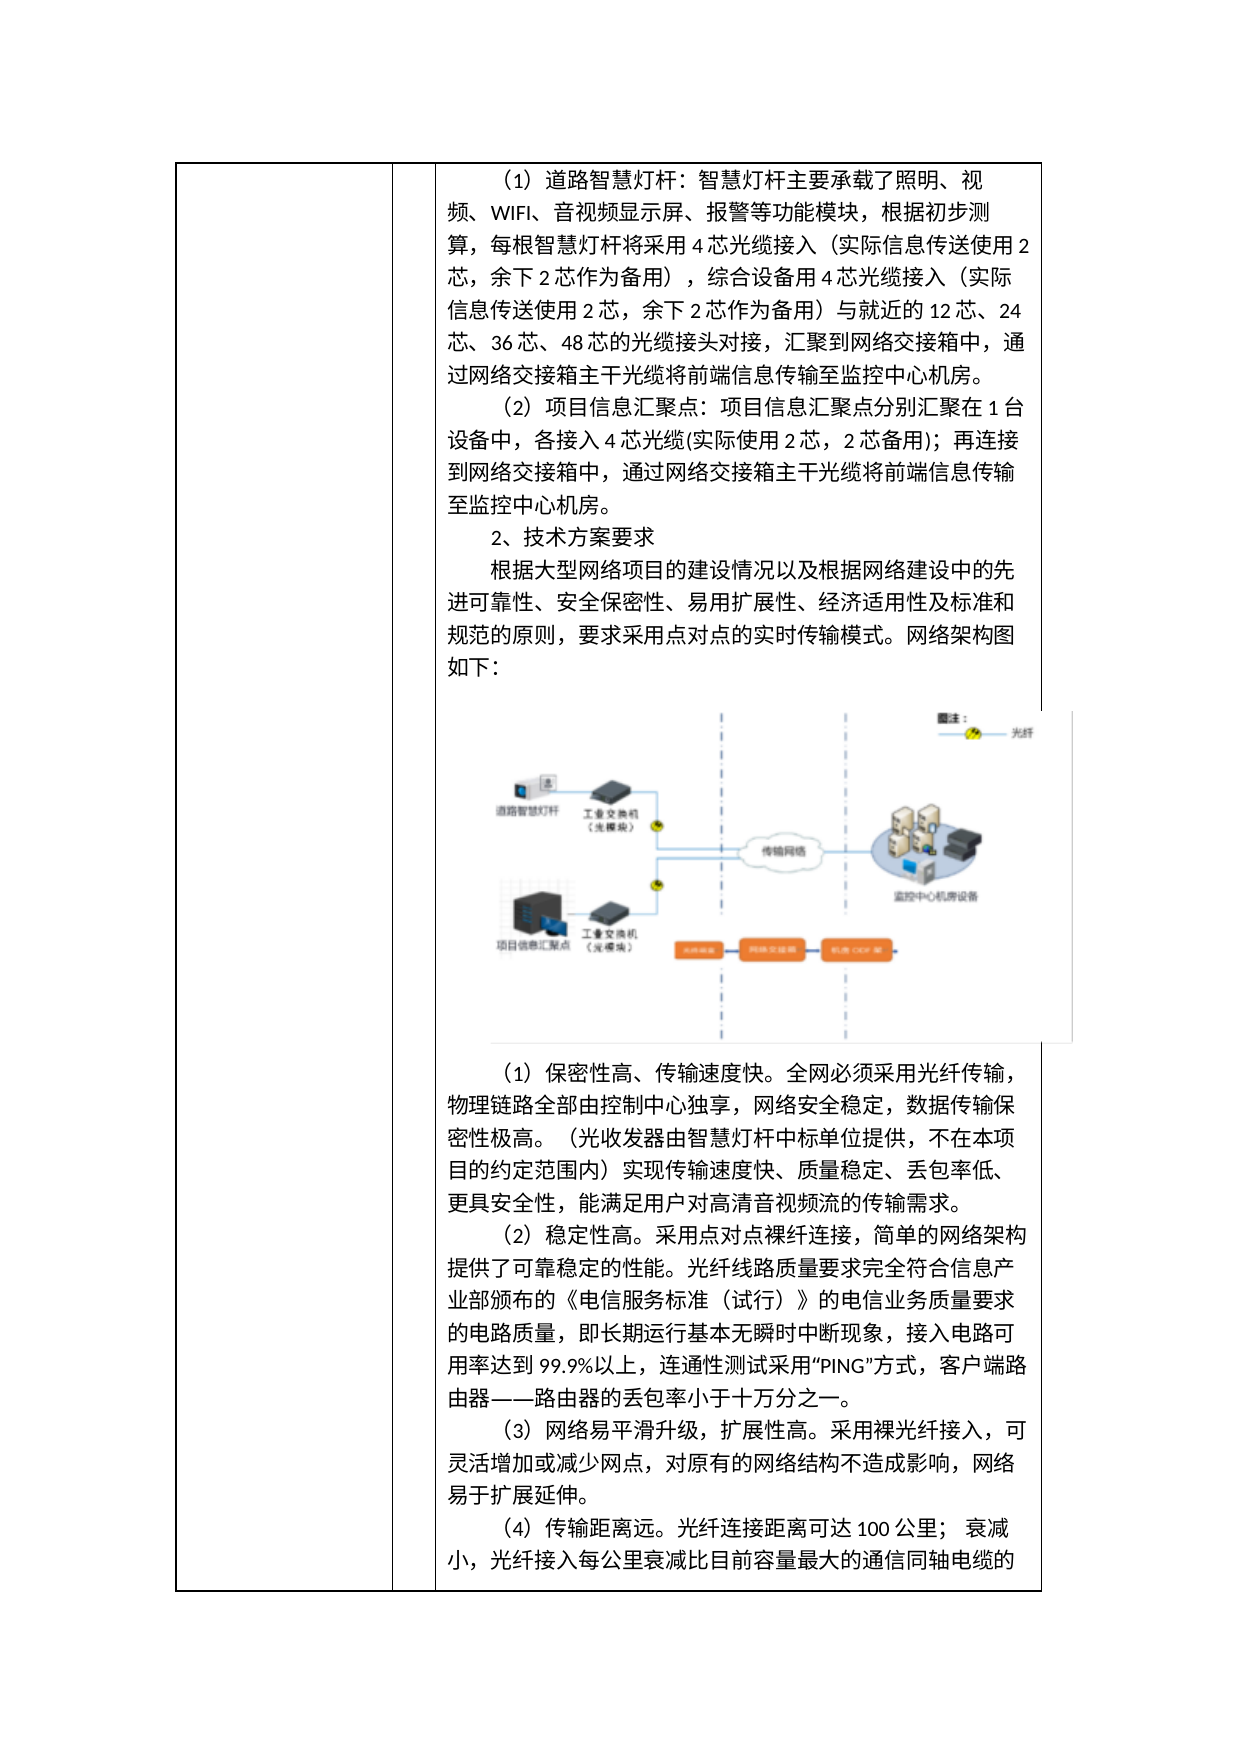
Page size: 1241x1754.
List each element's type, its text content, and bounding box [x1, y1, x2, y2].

table_cell 1 [393, 164, 435, 1590]
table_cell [436, 164, 1041, 1590]
table_cell [177, 164, 392, 1590]
picture [490, 711, 1074, 1045]
